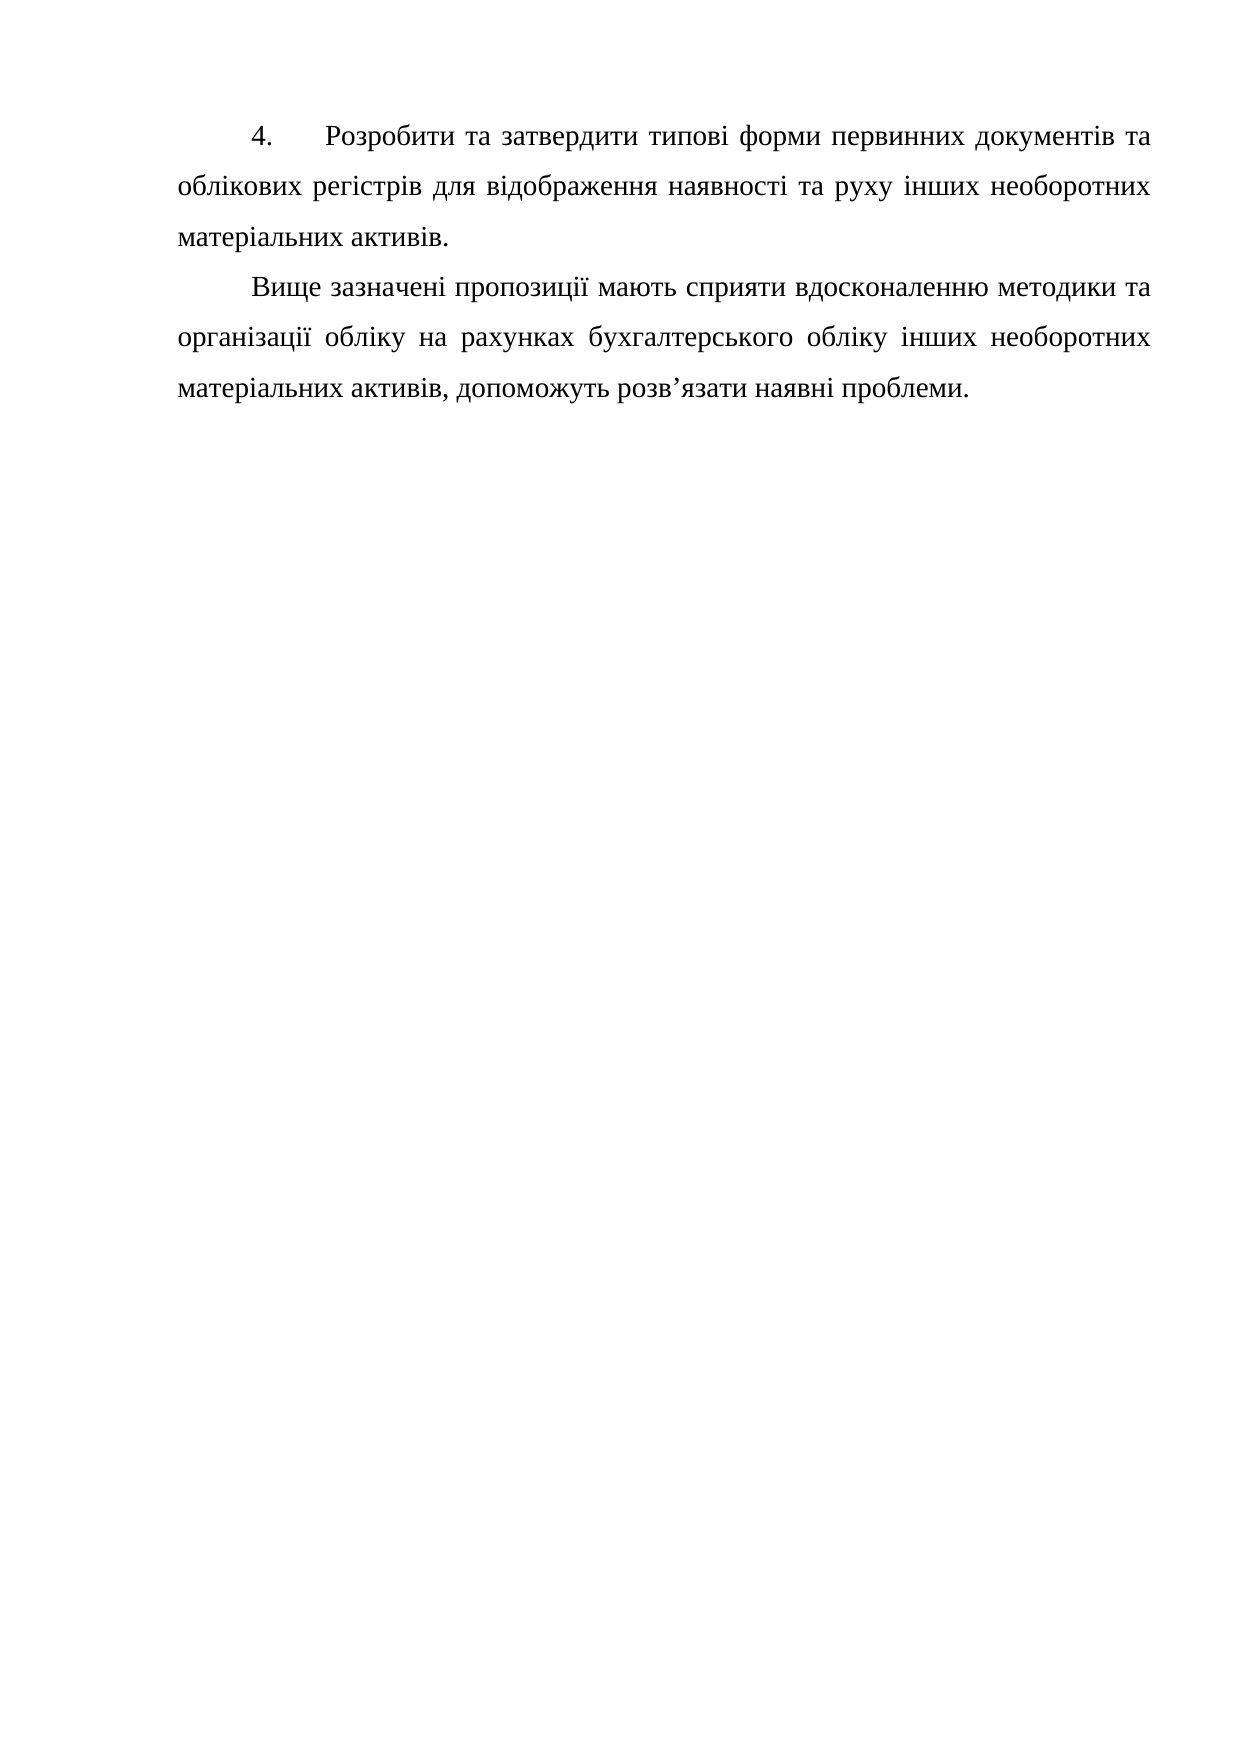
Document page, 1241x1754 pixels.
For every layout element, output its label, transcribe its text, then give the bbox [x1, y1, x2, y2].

list Розробити та затвердити типові форми первинних документів та облікових регістрів для відображення наявності та руху інших необоротних матеріальних активів. [177, 118, 1152, 252]
list Вище зазначені пропозиції мають сприяти вдосконаленню методики та організації обліку на рахунках бухгалтерського обліку інших необоротних матеріальних активів, допоможуть розв’язати наявні проблеми. [177, 269, 1152, 403]
